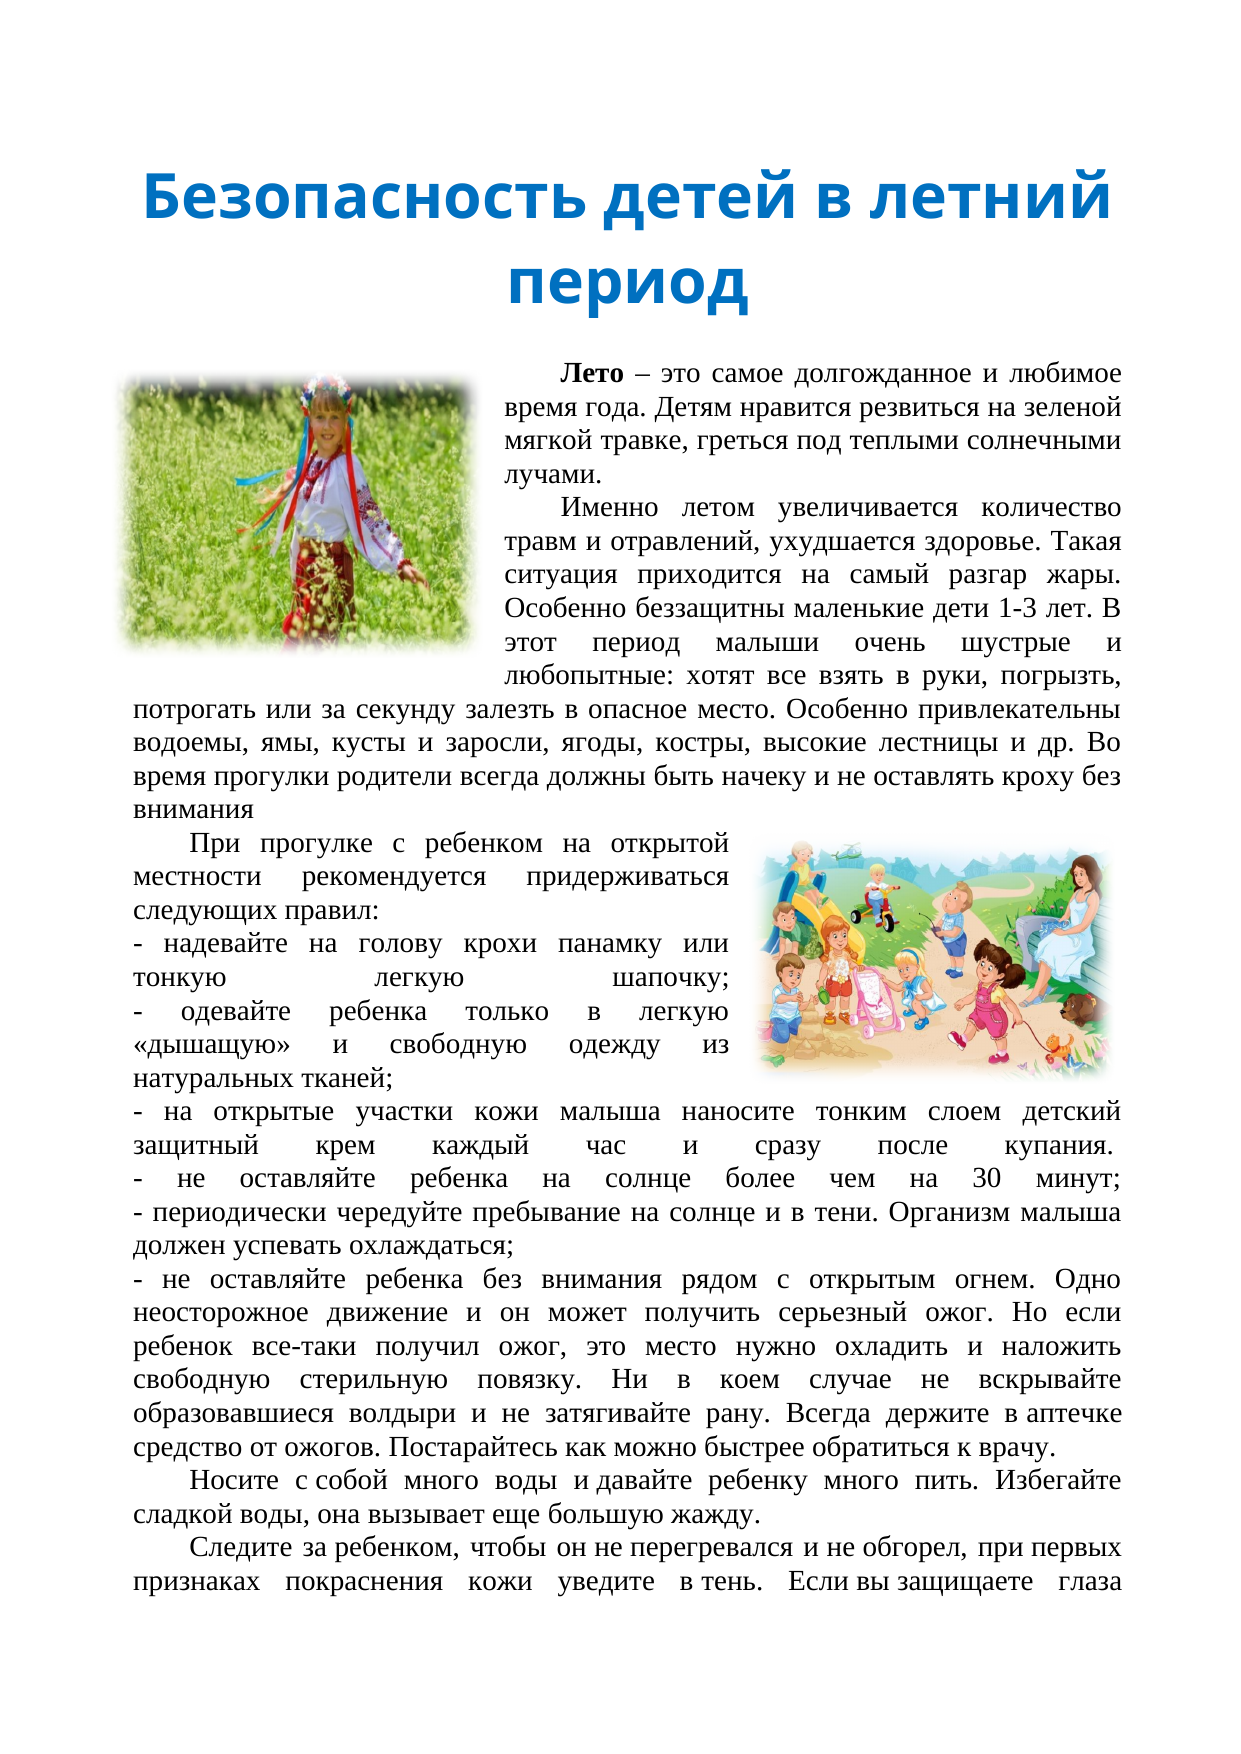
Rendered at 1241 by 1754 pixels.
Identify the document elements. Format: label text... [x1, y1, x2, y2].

text Лето – это самое долгожданное и любимое время года. Детям нравится резвиться на зеленой мягкой травке, греться под теплыми солнечными лучами. [133, 355, 1122, 489]
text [133, 1529, 1122, 1596]
picture [140, 398, 454, 630]
text Безопасность детей в летний период [133, 152, 1122, 322]
text Носите с собой много воды и давайте ребенку много пить. Избегайте сладкой воды, она вызывает еще большую жажду. [133, 1462, 1122, 1529]
picture [778, 862, 1087, 1056]
text - надевайте на голову крохи панамку или тонкую легкую шапочку; - одевайте ребенка только в легкую «дышащую» и свободную одежду из натуральных тканей; [133, 926, 1122, 1093]
text - не оставляйте ребенка без внимания рядом с открытым огнем. Одно неосторожное движение и он может получить серьезный ожог. Но если ребенок все-таки получил ожог, это место нужно охладить и наложить свободную стерильную повязку. Ни в коем случае не вскрывайте образовавшиеся волдыри и не затягивайте рану. Всегда держите в аптечке средство от ожогов. Постарайтесь как можно быстрее обратиться к врачу. [133, 1261, 1122, 1462]
text Именно летом увеличивается количество травм и отравлений, ухудшается здоровье. Такая ситуация приходится на самый разгар жары. Особенно беззащитны маленькие дети 1-3 лет. В этот период малыши очень шустрые и любопытные: хотят все взять в руки, погрызть, потрогать или за секунду залезть в опасное место. Особенно привлекательны водоемы, ямы, кусты и заросли, ягоды, костры, высокие лестницы и др. Во время прогулки родители всегда должны быть начеку и не оставлять кроху без внимания [133, 489, 1122, 825]
text - на открытые участки кожи малыша наносите тонким слоем детский защитный крем каждый час и сразу после купания. - не оставляйте ребенка на солнце более чем на 30 минут; - периодически чередуйте пребывание на солнце и в тени. Организм малыша должен успевать охлаждаться; [133, 1093, 1122, 1261]
text При прогулке с ребенком на открытой местности рекомендуется придерживаться следующих правил: [133, 825, 1122, 926]
